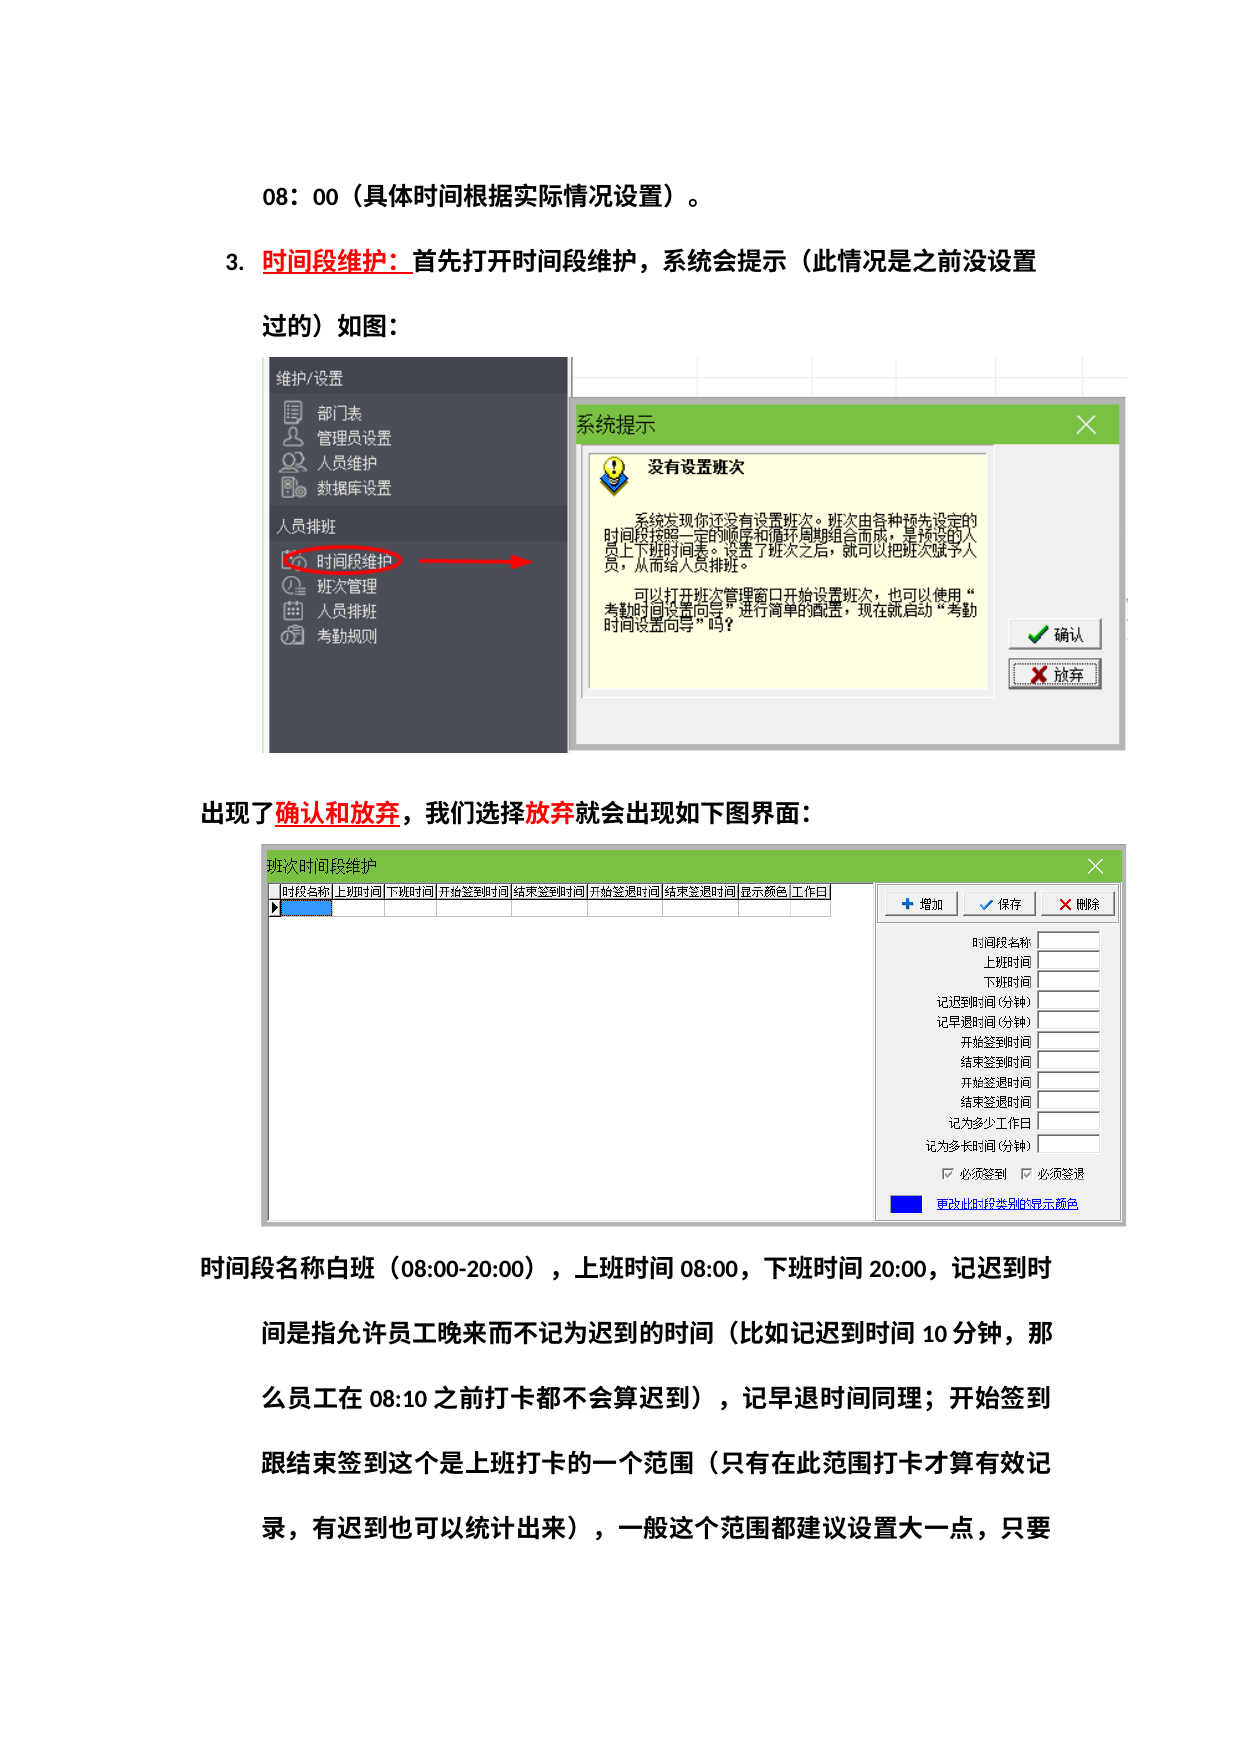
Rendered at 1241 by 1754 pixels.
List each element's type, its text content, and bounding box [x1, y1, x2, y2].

picture [262, 357, 1128, 753]
picture [261, 844, 1127, 1227]
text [200, 1234, 1053, 1559]
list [225, 162, 1053, 227]
